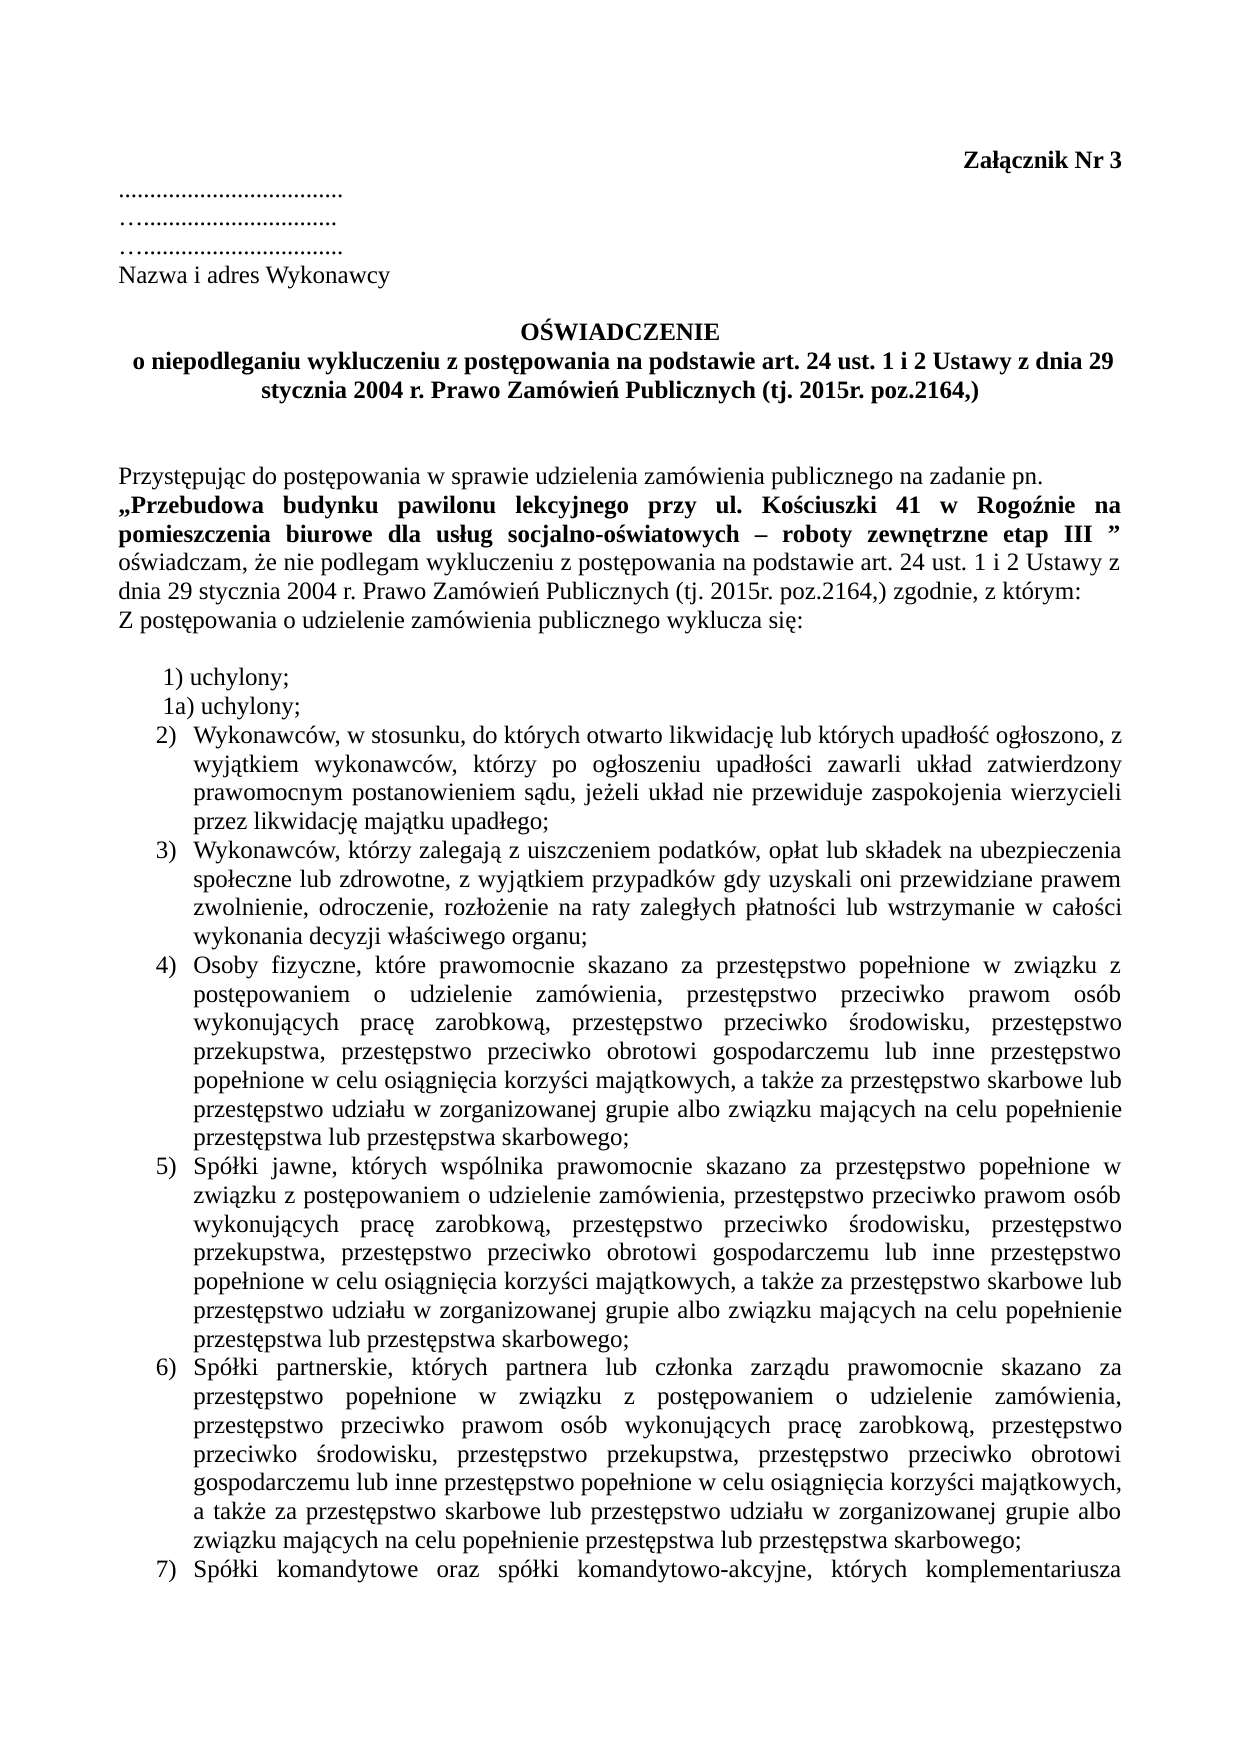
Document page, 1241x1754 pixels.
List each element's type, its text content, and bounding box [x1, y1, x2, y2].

text 1) uchylony; [162, 662, 1122, 691]
text Przystępując do postępowania w sprawie udzielenia zamówienia publicznego na zadanie pn. [118, 461, 1122, 490]
list Wykonawców, którzy zalegają z uiszczeniem podatków, opłat lub składek na ubezpieczenia społeczne lub zdrowotne, z wyjątkiem przypadków gdy uzyskali oni przewidziane prawem zwolnienie, odroczenie, rozłożenie na raty zaległych płatności lub wstrzymanie w całości wykonania decyzji właściwego organu; [156, 835, 1122, 950]
text Z postępowania o udzielenie zamówienia publicznego wyklucza się: [118, 605, 1122, 634]
text o niepodleganiu wykluczeniu z postępowania na podstawie art. 24 ust. 1 i 2 Ustawy z dnia 29 stycznia 2004 r. Prawo Zamówień Publicznych (tj. 2015r. poz.2164,) [118, 346, 1122, 404]
list Spółki jawne, których wspólnika prawomocnie skazano za przestępstwo popełnione w związku z postępowaniem o udzielenie zamówienia, przestępstwo przeciwko prawom osób wykonujących pracę zarobkową, przestępstwo przeciwko środowisku, przestępstwo przekupstwa, przestępstwo przeciwko obrotowi gospodarczemu lub inne przestępstwo popełnione w celu osiągnięcia korzyści majątkowych, a także za przestępstwo skarbowe lub przestępstwo udziału w zorganizowanej grupie albo związku mających na celu popełnienie przestępstwa lub przestępstwa skarbowego; [156, 1151, 1122, 1352]
text „Przebudowa budynku pawilonu lekcyjnego przy ul. Kościuszki 41 w Rogoźnie na pomieszczenia biurowe dla usług socjalno-oświatowych – roboty zewnętrzne etap III ” oświadczam, że nie podlegam wykluczeniu z postępowania na podstawie art. 24 ust. 1 i 2 Ustawy z dnia 29 stycznia 2004 r. Prawo Zamówień Publicznych (tj. 2015r. poz.2164,) zgodnie, z którym: [118, 490, 1122, 605]
text …................................ [118, 231, 1122, 260]
text Załącznik Nr 3 [118, 145, 1122, 174]
list Wykonawców, w stosunku, do których otwarto likwidację lub których upadłość ogłoszono, z wyjątkiem wykonawców, którzy po ogłoszeniu upadłości zawarli układ zatwierdzony prawomocnym postanowieniem sądu, jeżeli układ nie przewiduje zaspokojenia wierzycieli przez likwidację majątku upadłego; [156, 720, 1122, 835]
list Spółki partnerskie, których partnera lub członka zarządu prawomocnie skazano za przestępstwo popełnione w związku z postępowaniem o udzielenie zamówienia, przestępstwo przeciwko prawom osób wykonujących pracę zarobkową, przestępstwo przeciwko środowisku, przestępstwo przekupstwa, przestępstwo przeciwko obrotowi gospodarczemu lub inne przestępstwo popełnione w celu osiągnięcia korzyści majątkowych, a także za przestępstwo skarbowe lub przestępstwo udziału w zorganizowanej grupie albo związku mających na celu popełnienie przestępstwa lub przestępstwa skarbowego; [156, 1352, 1122, 1554]
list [156, 1554, 1122, 1582]
text 1a) uchylony; [162, 691, 1122, 720]
text Nazwa i adres Wykonawcy [118, 260, 1122, 289]
text OŚWIADCZENIE [118, 317, 1122, 346]
text …............................... [118, 202, 1122, 231]
text .................................... [118, 174, 1122, 202]
list Osoby fizyczne, które prawomocnie skazano za przestępstwo popełnione w związku z postępowaniem o udzielenie zamówienia, przestępstwo przeciwko prawom osób wykonujących pracę zarobkową, przestępstwo przeciwko środowisku, przestępstwo przekupstwa, przestępstwo przeciwko obrotowi gospodarczemu lub inne przestępstwo popełnione w celu osiągnięcia korzyści majątkowych, a także za przestępstwo skarbowe lub przestępstwo udziału w zorganizowanej grupie albo związku mających na celu popełnienie przestępstwa lub przestępstwa skarbowego; [156, 950, 1122, 1151]
